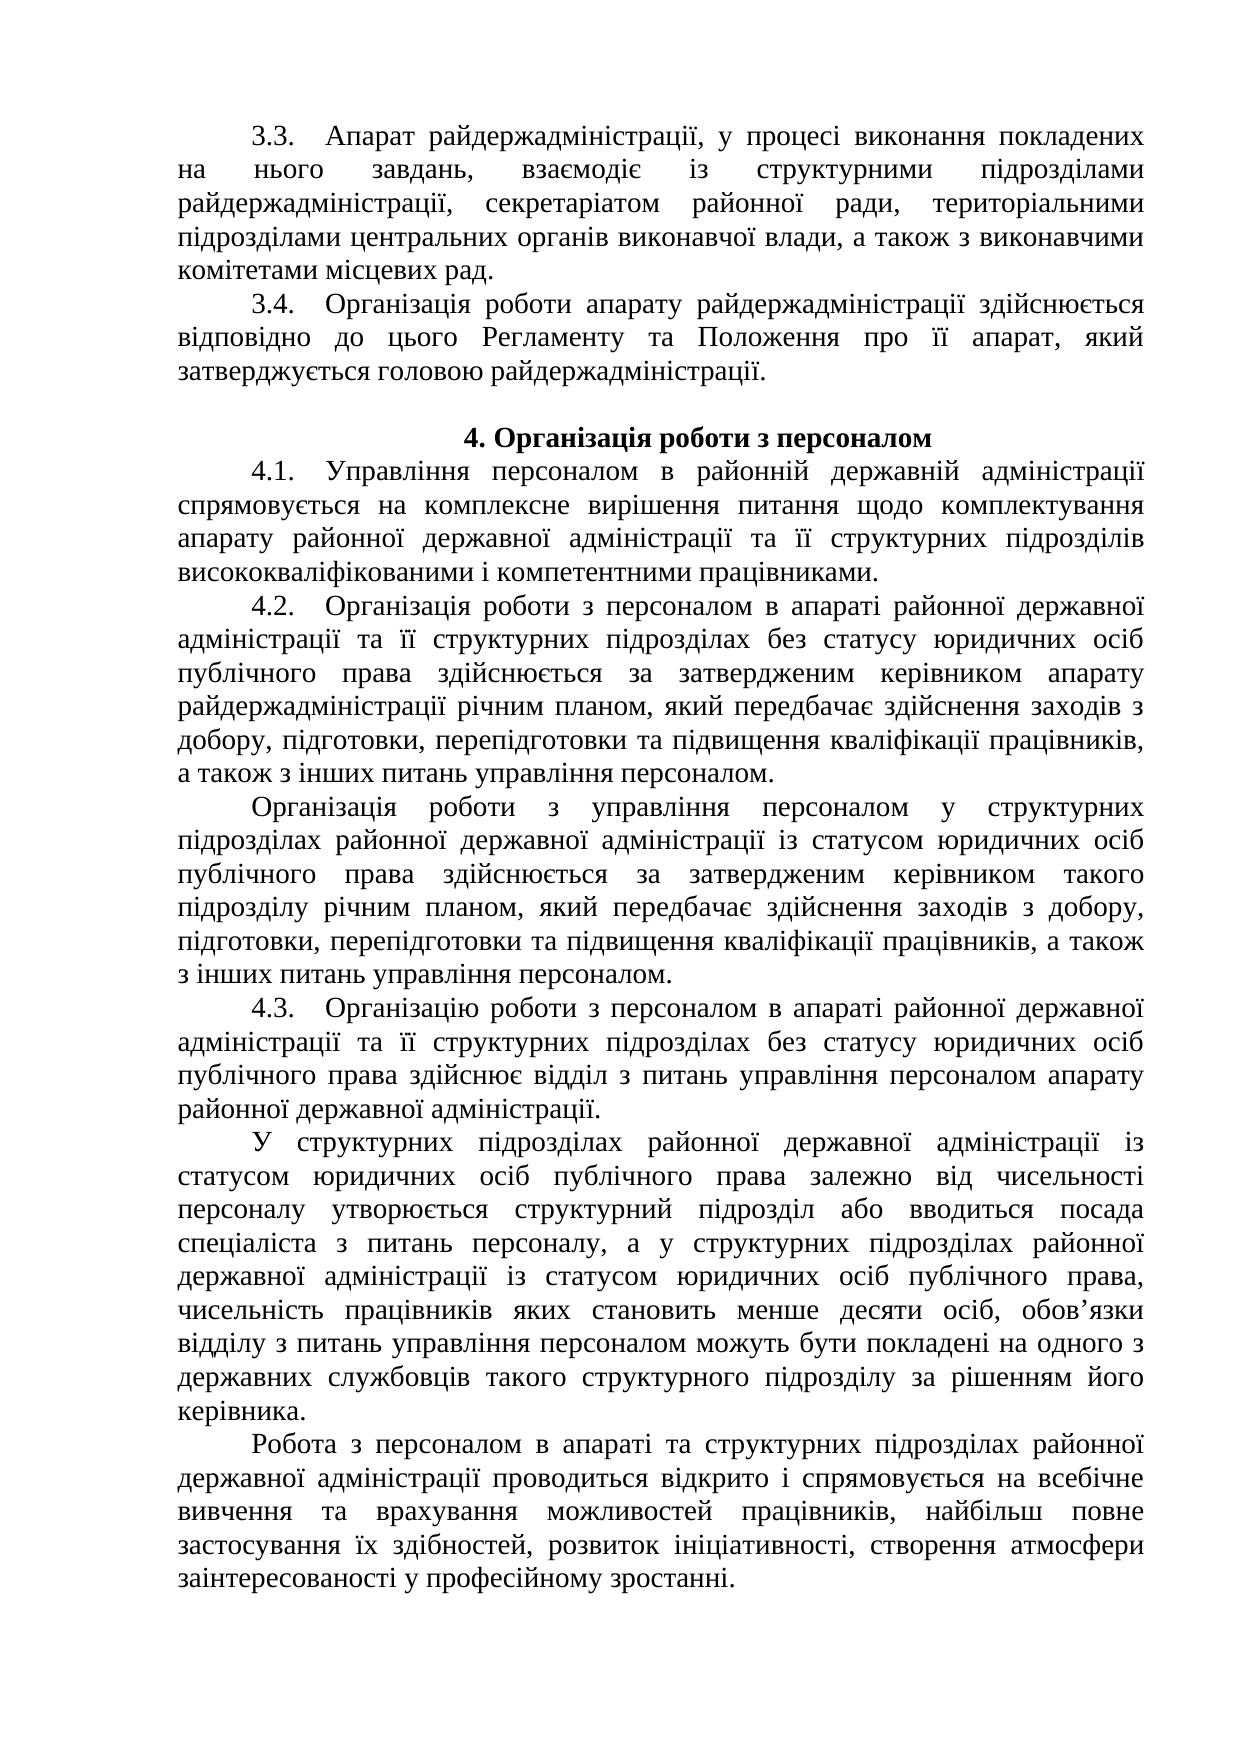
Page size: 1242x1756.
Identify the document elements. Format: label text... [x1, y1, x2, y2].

text 4.2. Організація роботи з персоналом в апараті районної державної адміністрації та її структурних підрозділах без статусу юридичних осіб публічного права здійснюється за затвердженим керівником апарату райдержадміністрації річним планом, який передбачає здійснення заходів з добору, підготовки, перепідготовки та підвищення кваліфікації працівників, а також з інших питань управління персоналом. [177, 588, 1145, 789]
text Робота з персоналом в апараті та структурних підрозділах районної державної адміністрації проводиться відкрито і спрямовується на всебічне вивчення та врахування можливостей працівників, найбільш повне застосування їх здібностей, розвиток ініціативності, створення атмосфери заінтересованості у професійному зростанні. [177, 1426, 1145, 1594]
text У структурних підрозділах районної державної адміністрації із статусом юридичних осіб публічного права залежно від чисельності персоналу утворюється структурний підрозділ або вводиться посада спеціаліста з питань персоналу, а у структурних підрозділах районної державної адміністрації із статусом юридичних осіб публічного права, чисельність працівників яких становить менше десяти осіб, обов’язки відділу з питань управління персоналом можуть бути покладені на одного з державних службовців такого структурного підрозділу за рішенням його керівника. [177, 1124, 1145, 1426]
text Організація роботи з управління персоналом у структурних підрозділах районної державної адміністрації із статусом юридичних осіб публічного права здійснюється за затвердженим керівником такого підрозділу річним планом, який передбачає здійснення заходів з добору, підготовки, перепідготовки та підвищення кваліфікації працівників, а також з інших питань управління персоналом. [177, 789, 1145, 990]
text 4. Організація роботи з персоналом [177, 420, 1145, 453]
text 3.4. Організація роботи апарату райдержадміністрації здійснюється відповідно до цього Регламенту та Положення про її апарат, який затверджується головою райдержадміністрації. [177, 286, 1145, 386]
text 3.3. Апарат райдержадміністрації, у процесі виконання покладених на нього завдань, взаємодіє із структурними підрозділами райдержадміністрації, секретаріатом районної ради, територіальними підрозділами центральних органів виконавчої влади, а також з виконавчими комітетами місцевих рад. [177, 118, 1145, 286]
text 4.1. Управління персоналом в районній державній адміністрації спрямовується на комплексне вирішення питання щодо комплектування апарату районної державної адміністрації та її структурних підрозділів висококваліфікованими і компетентними працівниками. [177, 453, 1145, 588]
text 4.3. Організацію роботи з персоналом в апараті районної державної адміністрації та її структурних підрозділах без статусу юридичних осіб публічного права здійснює відділ з питань управління персоналом апарату районної державної адміністрації. [177, 990, 1145, 1124]
